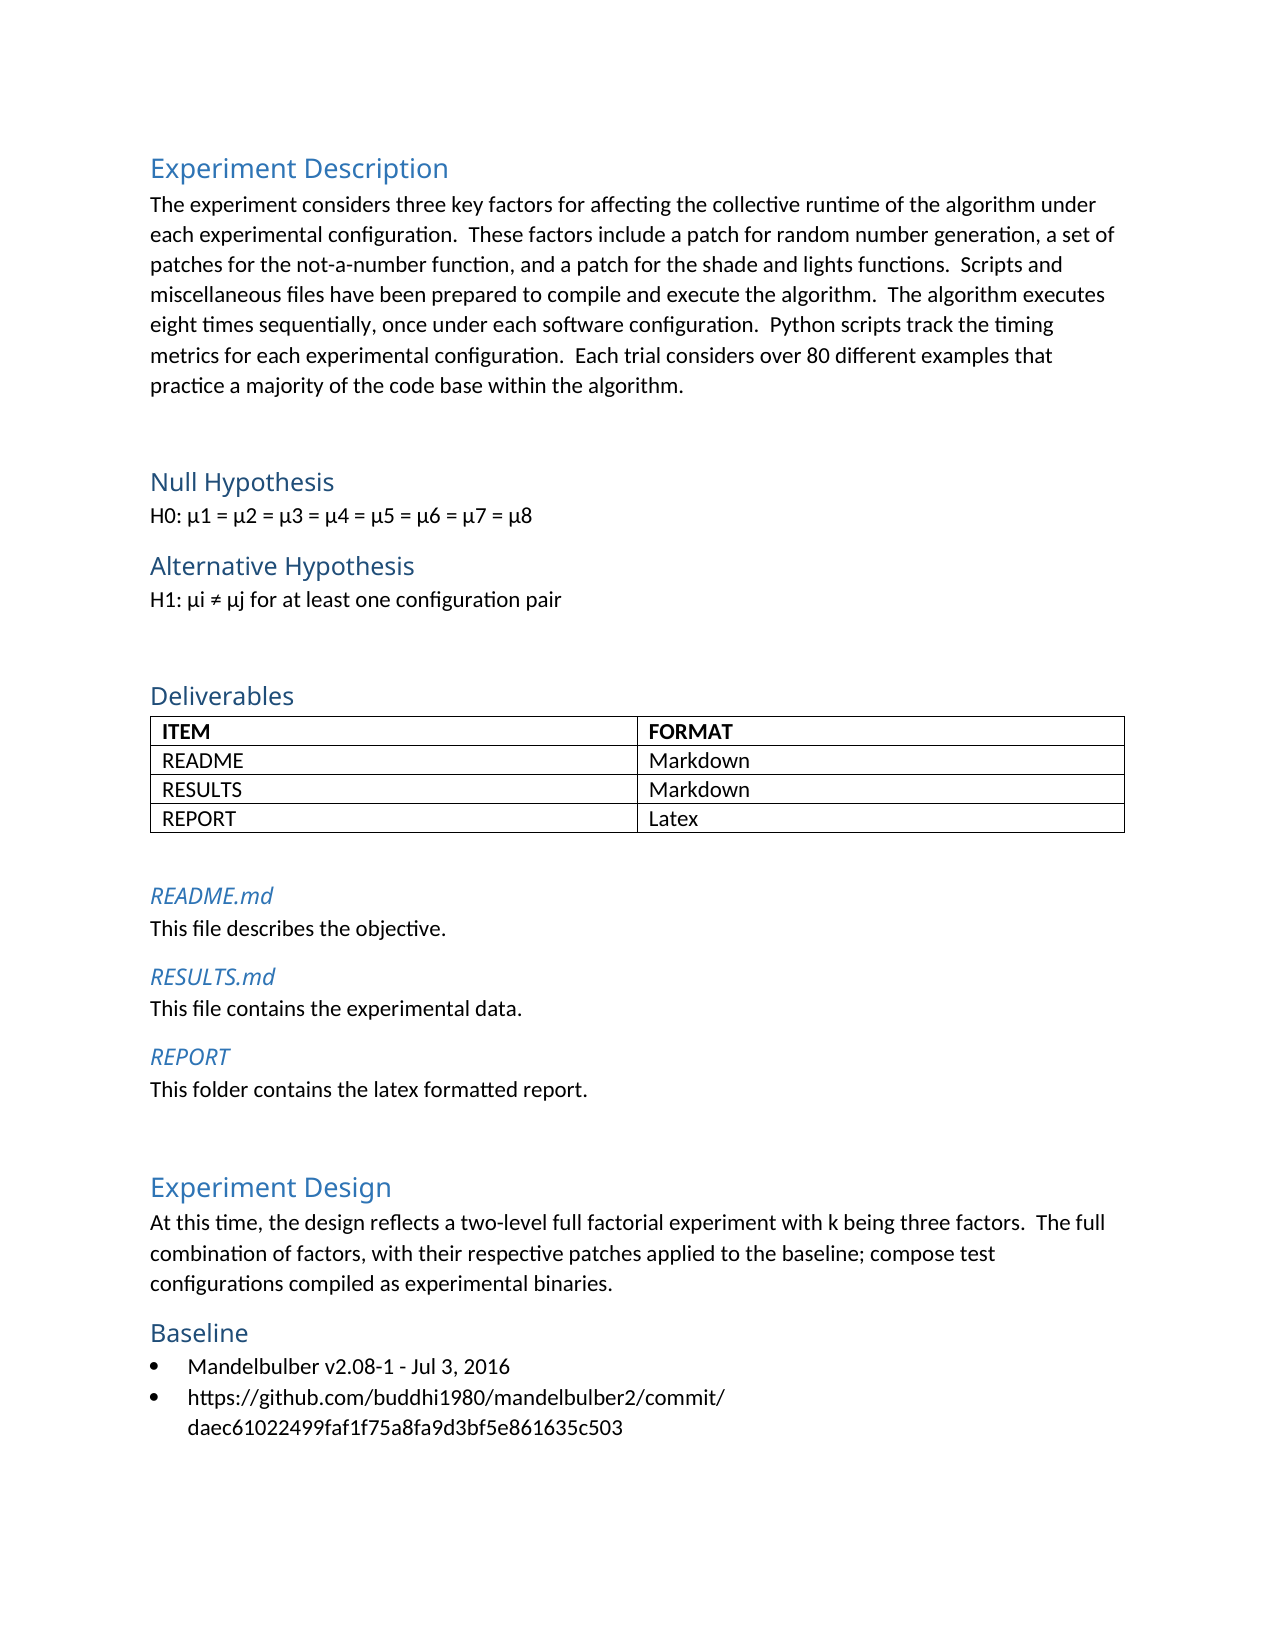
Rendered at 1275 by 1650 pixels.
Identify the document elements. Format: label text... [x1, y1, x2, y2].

text At this time, the design reflects a two-level full factorial experiment with k being three factors. The full combination of factors, with their respective patches applied to the baseline; compose test configurations compiled as experimental binaries. [150, 1208, 1125, 1297]
table_header FORMAT [638, 717, 1124, 745]
table_cell RESULTS [151, 775, 637, 803]
subtitle Alternative Hypothesis [150, 548, 1125, 582]
table_header ITEM [151, 717, 637, 745]
text This file describes the objective. [150, 914, 1125, 942]
table_cell REPORT [151, 804, 637, 832]
list Mandelbulber v2.08-1 - Jul 3, 2016 [150, 1352, 1125, 1381]
subtitle Null Hypothesis [150, 465, 1125, 499]
subtitle Experiment Design [150, 1169, 1125, 1206]
subtitle Experiment Description [150, 150, 1125, 187]
subtitle REPORT [150, 1041, 1125, 1072]
subtitle Baseline [150, 1316, 1125, 1350]
subtitle RESULTS.md [150, 961, 1125, 992]
subtitle Deliverables [150, 679, 1125, 713]
table_cell Markdown [638, 746, 1124, 774]
text H0: µ1 = µ2 = µ3 = µ4 = µ5 = µ6 = µ7 = µ8 [150, 502, 1125, 529]
text H1: µi ≠ µj for at least one configuration pair [150, 585, 1125, 613]
list https://github.com/buddhi1980/mandelbulber2/commit/daec61022499faf1f75a8fa9d3bf5e861635c503 [150, 1383, 1125, 1441]
subtitle README.md [150, 880, 1125, 911]
table_cell Markdown [638, 775, 1124, 803]
text This file contains the experimental data. [150, 994, 1125, 1022]
table_cell README [151, 746, 637, 774]
text This folder contains the latex formatted report. [150, 1075, 1125, 1103]
text The experiment considers three key factors for affecting the collective runtime of the algorithm under each experimental configuration. These factors include a patch for random number generation, a set of patches for the not-a-number function, and a patch for the shade and lights functions. Scripts and miscellaneous files have been prepared to compile and execute the algorithm. The algorithm executes eight times sequentially, once under each software configuration. Python scripts track the timing metrics for each experimental configuration. Each trial considers over 80 different examples that practice a majority of the code base within the algorithm. [150, 190, 1125, 399]
table_cell Latex [638, 804, 1124, 832]
